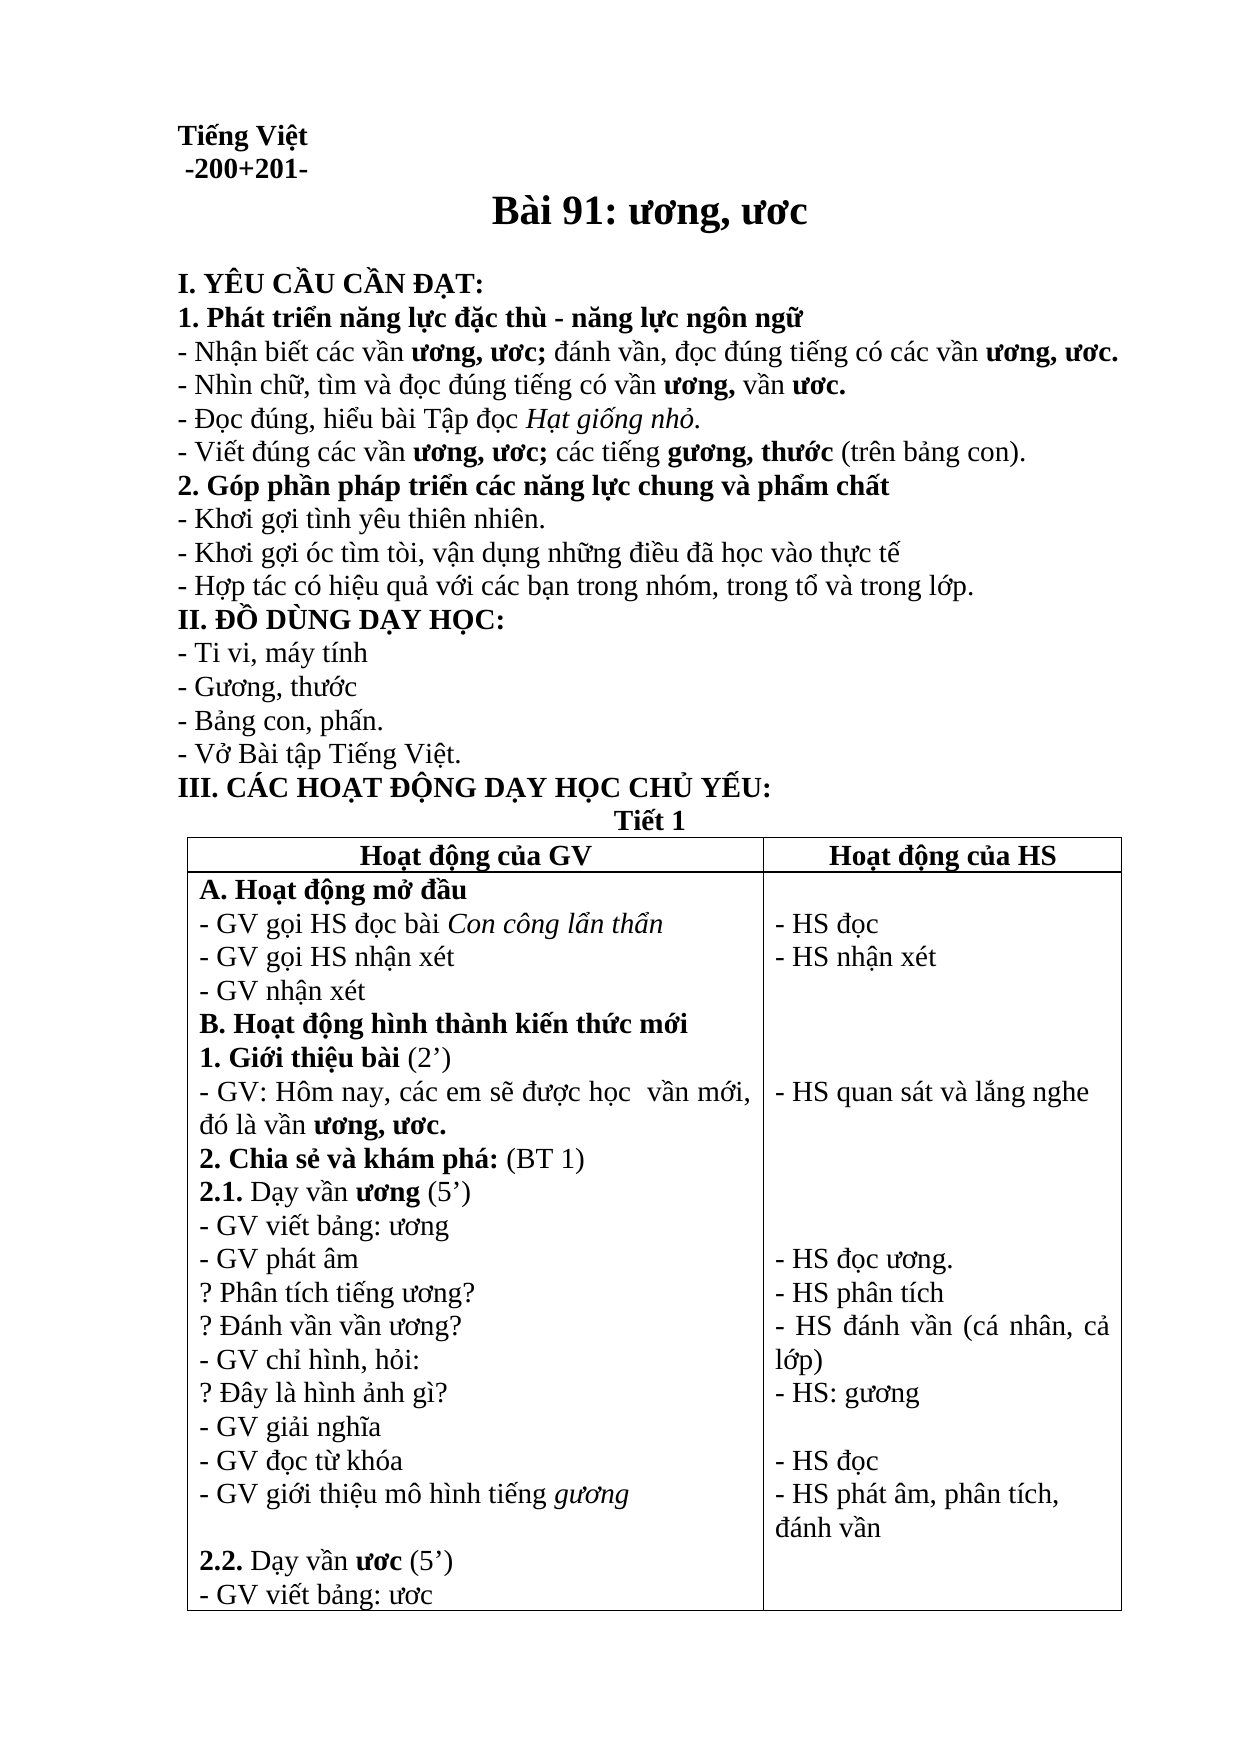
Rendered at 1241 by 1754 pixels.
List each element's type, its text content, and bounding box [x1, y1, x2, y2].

text - Khơi gợi tình yêu thiên nhiên. [177, 501, 1122, 535]
text - Vở Bài tập Tiếng Việt. [177, 736, 1122, 770]
text - Ti vi, máy tính [177, 636, 1122, 669]
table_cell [764, 873, 1121, 1610]
text - Viết đúng các vần ương, ươc; các tiếng gương, thước (trên bảng con). [177, 434, 1122, 468]
text - Nhìn chữ, tìm và đọc đúng tiếng có vần ương, vần ươc. [177, 367, 1122, 401]
text - Gương, thước [177, 669, 1122, 703]
text Bài 91: ương, ươc [177, 185, 1122, 233]
text 2. Góp phần pháp triển các năng lực chung và phẩm chất [177, 468, 1122, 501]
text I. YÊU CẦU CẦN ĐẠT: [177, 267, 1122, 300]
text - Nhận biết các vần ương, ươc; đánh vần, đọc đúng tiếng có các vần ương, ươc. [177, 334, 1122, 367]
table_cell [188, 873, 763, 1610]
text II. ĐỒ DÙNG DẠY HỌC: [177, 602, 1122, 636]
text - Khơi gợi óc tìm tòi, vận dụng những điều đã học vào thực tế [177, 535, 1122, 568]
text - Hợp tác có hiệu quả với các bạn trong nhóm, trong tổ và trong lớp. [177, 568, 1122, 602]
text Tiếng Việt [177, 118, 1122, 152]
table_header Hoạt động của GV [188, 838, 763, 871]
text 1. Phát triển năng lực đặc thù - năng lực ngôn ngữ [177, 300, 1122, 334]
text - Bảng con, phấn. [177, 703, 1122, 736]
table_header Hoạt động của HS [764, 838, 1121, 871]
text -200+201- [177, 152, 1122, 185]
text Tiết 1 [177, 803, 1122, 837]
text III. CÁC HOẠT ĐỘNG DẠY HỌC CHỦ YẾU: [177, 770, 1122, 803]
text - Đọc đúng, hiểu bài Tập đọc Hạt giống nhỏ. [177, 401, 1122, 434]
